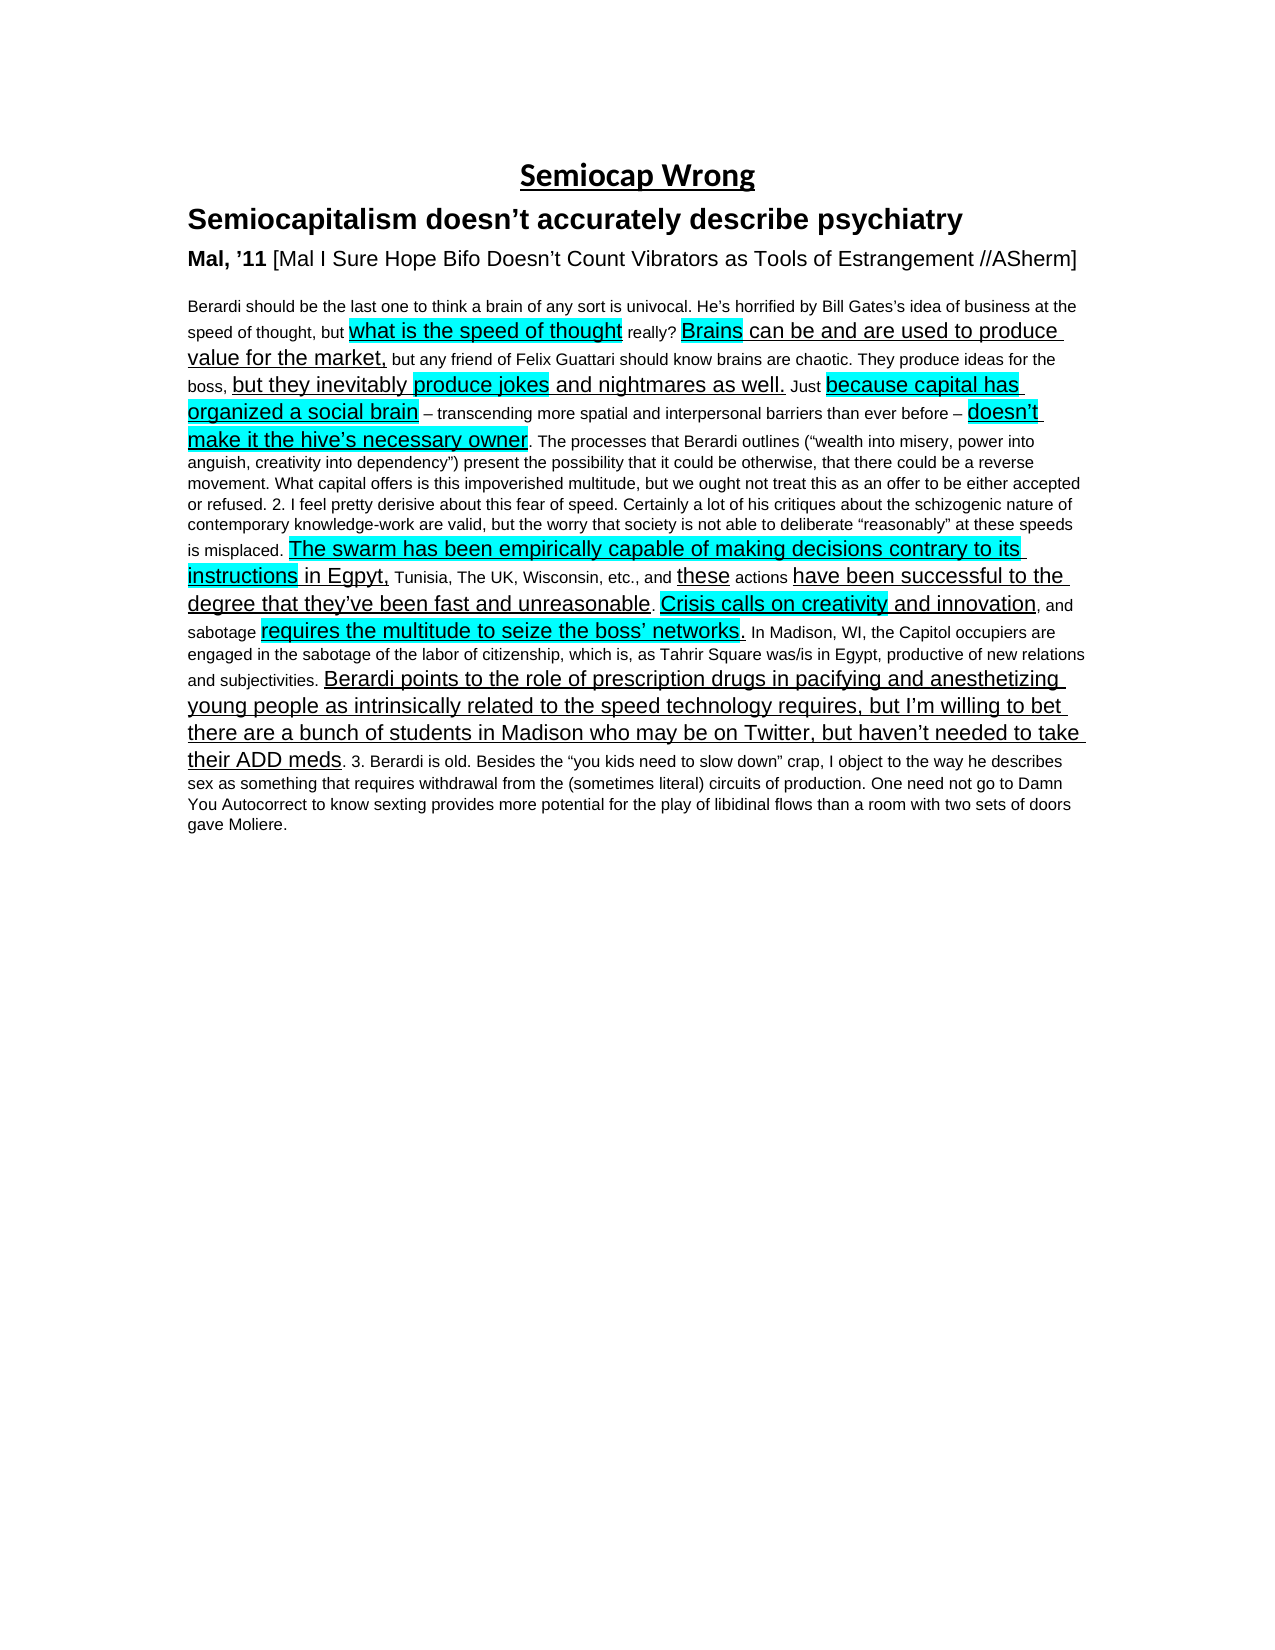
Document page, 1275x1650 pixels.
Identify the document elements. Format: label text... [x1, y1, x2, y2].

text Berardi should be the last one to think a brain of any sort is univocal. He’s horrified by Bill Gates’s idea of business at the speed of thought, but what is the speed of thought really? Brains can be and are used to produce value for the market, but any friend of Felix Guattari should know brains are chaotic. They produce ideas for the boss, but they inevitably produce jokes and nightmares as well. Just because capital has organized a social brain – transcending more spatial and interpersonal barriers than ever before – doesn’t make it the hive’s necessary owner. The processes that Berardi outlines (“wealth into misery, power into anguish, creativity into dependency”) present the possibility that it could be otherwise, that there could be a reverse movement. What capital offers is this impoverished multitude, but we ought not treat this as an offer to be either accepted or refused. 2. I feel pretty derisive about this fear of speed. Certainly a lot of his critiques about the schizogenic nature of contemporary knowledge-work are valid, but the worry that society is not able to deliberate “reasonably” at these speeds is misplaced. The swarm has been empirically capable of making decisions contrary to its instructions in Egpyt, Tunisia, The UK, Wisconsin, etc., and these actions have been successful to the degree that they’ve been fast and unreasonable. Crisis calls on creativity and innovation, and sabotage requires the multitude to seize the boss’ networks. In Madison, WI, the Capitol occupiers are engaged in the sabotage of the labor of citizenship, which is, as Tahrir Square was/is in Egypt, productive of new relations and subjectivities. Berardi points to the role of prescription drugs in pacifying and anesthetizing young people as intrinsically related to the speed technology requires, but I’m willing to bet there are a bunch of students in Madison who may be on Twitter, but haven’t needed to take their ADD meds. 3. Berardi is old. Besides the “you kids need to slow down” crap, I object to the way he describes sex as something that requires withdrawal from the (sometimes literal) circuits of production. One need not go to Damn You Autocorrect to know sexting provides more potential for the play of libidinal flows than a room with two sets of doors gave Moliere. [187, 297, 1087, 834]
text Mal, ’11 [Mal I Sure Hope Bifo Doesn’t Count Vibrators as Tools of Estrangement //ASherm] [187, 236, 1087, 272]
subtitle Semiocap Wrong [187, 154, 1087, 195]
subtitle Semiocapitalism doesn’t accurately describe psychiatry [187, 202, 1087, 236]
